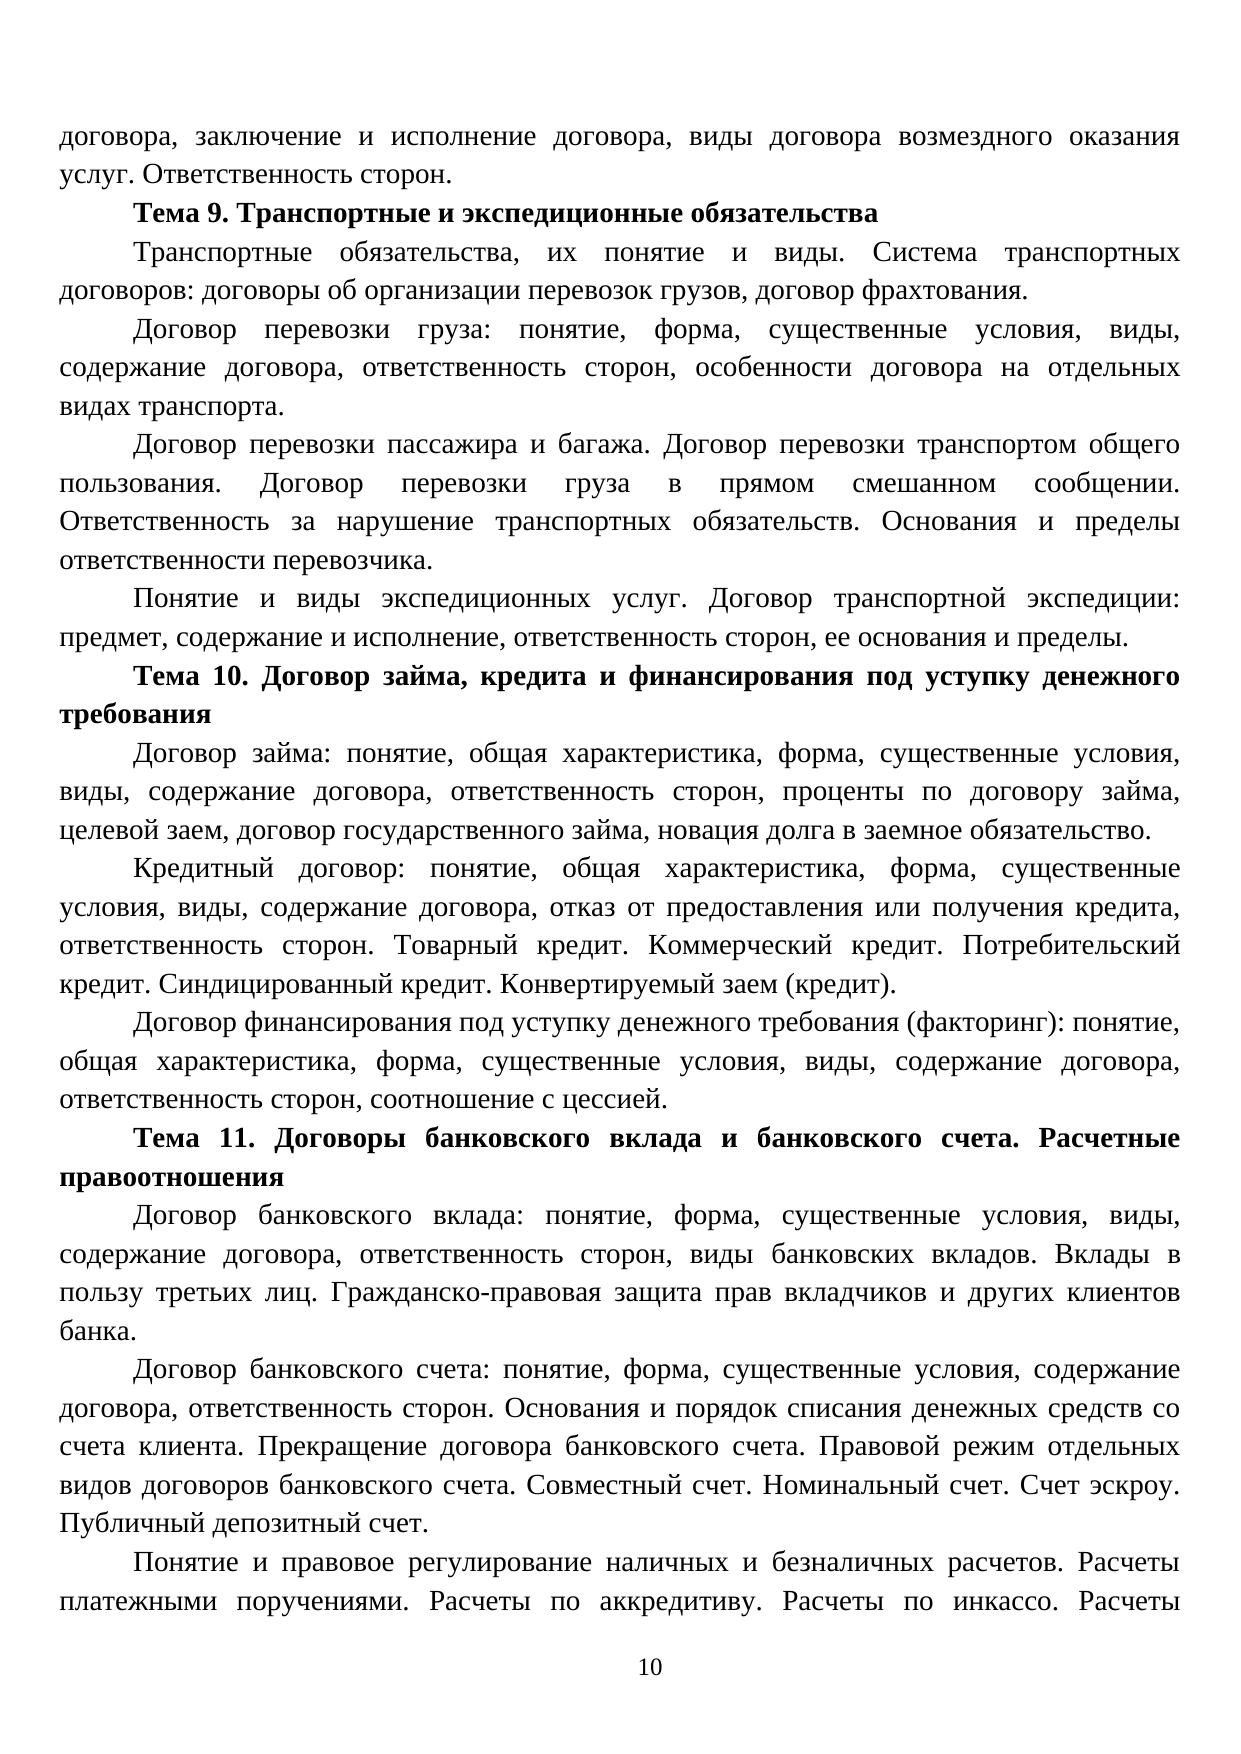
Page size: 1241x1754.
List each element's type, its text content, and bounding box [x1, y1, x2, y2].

text Договор займа: понятие, общая характеристика, форма, существенные условия, виды, содержание договора, ответственность сторон, проценты по договору займа, целевой заем, договор государственного займа, новация долга в заемное обязательство. [59, 735, 1181, 845]
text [59, 1544, 1181, 1616]
text Транспортные обязательства, их понятие и виды. Система транспортных договоров: договоры об организации перевозок грузов, договор фрахтования. [59, 234, 1181, 306]
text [59, 118, 1181, 190]
text Тема 11. Договоры банковского вклада и банковского счета. Расчетные правоотношения [59, 1120, 1181, 1192]
text Тема 9. Транспортные и экспедиционные обязательства [59, 195, 1181, 229]
text Договор банковского счета: понятие, форма, существенные условия, содержание договора, ответственность сторон. Основания и порядок списания денежных средств со счета клиента. Прекращение договора банковского счета. Правовой режим отдельных видов договоров банковского счета. Совместный счет. Номинальный счет. Счет эскроу. Публичный депозитный счет. [59, 1351, 1181, 1539]
text Договор финансирования под уступку денежного требования (факторинг): понятие, общая характеристика, форма, существенные условия, виды, содержание договора, ответственность сторон, соотношение с цессией. [59, 1004, 1181, 1115]
text Договор перевозки пассажира и багажа. Договор перевозки транспортом общего пользования. Договор перевозки груза в прямом смешанном сообщении. Ответственность за нарушение транспортных обязательств. Основания и пределы ответственности перевозчика. [59, 426, 1181, 576]
text Договор банковского вклада: понятие, форма, существенные условия, виды, содержание договора, ответственность сторон, виды банковских вкладов. Вклады в пользу третьих лиц. Гражданско-правовая защита прав вкладчиков и других клиентов банка. [59, 1197, 1181, 1346]
text Кредитный договор: понятие, общая характеристика, форма, существенные условия, виды, содержание договора, отказ от предоставления или получения кредита, ответственность сторон. Товарный кредит. Коммерческий кредит. Потребительский кредит. Синдицированный кредит. Конвертируемый заем (кредит). [59, 850, 1181, 999]
text Тема 10. Договор займа, кредита и финансирования под уступку денежного требования [59, 658, 1181, 730]
text Понятие и виды экспедиционных услуг. Договор транспортной экспедиции: предмет, содержание и исполнение, ответственность сторон, ее основания и пределы. [59, 581, 1181, 653]
text Договор перевозки груза: понятие, форма, существенные условия, виды, содержание договора, ответственность сторон, особенности договора на отдельных видах транспорта. [59, 311, 1181, 421]
